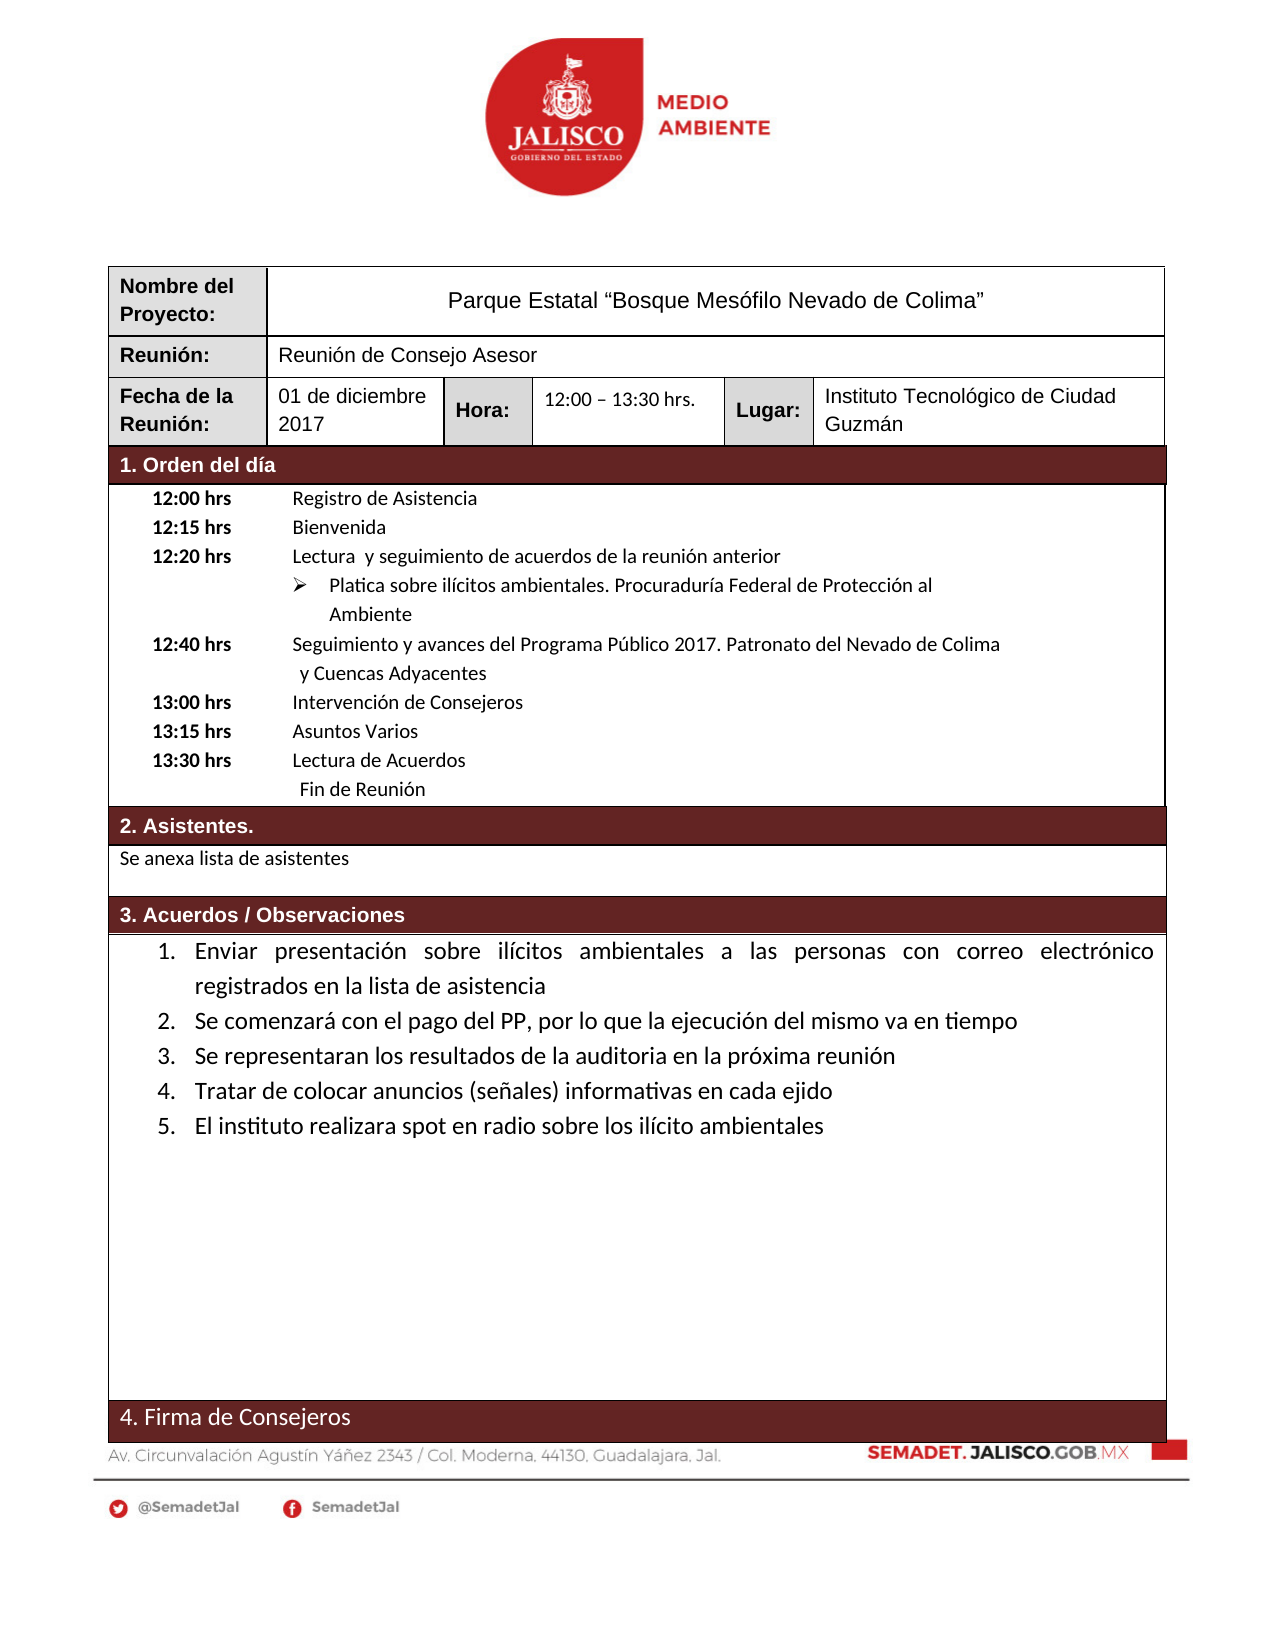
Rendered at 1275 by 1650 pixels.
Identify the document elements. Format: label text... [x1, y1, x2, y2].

table_header Parque Estatal “Bosque Mesófilo Nevado de Colima” [268, 267, 1164, 335]
table_header Nombre del Proyecto: [109, 267, 267, 335]
table_cell 12:00 hrs Registro de Asistencia 12:15 hrs Bienvenida 12:20 hrs Lectura y seguimiento de acuerdos de la reunión anterior Platica sobre ilícitos ambientales. Procuraduría Federal de Protección al Ambiente 12:40 hrs Seguimiento y avances del Programa Público 2017. Patronato del Nevado de Colima y Cuencas Adyacentes 13:00 hrs Intervención de Consejeros 13:15 hrs Asuntos Varios 13:30 hrs Lectura de Acuerdos Fin de Reunión [109, 485, 1164, 806]
table_cell Lugar: [725, 378, 813, 445]
table_cell Fecha de la Reunión: [109, 378, 266, 445]
table_cell Enviar presentación sobre ilícitos ambientales a las personas con correo electrónico registrados en la lista de asistencia Se comenzará con el pago del PP, por lo que la ejecución del mismo va en tiempo Se representaran los resultados de la auditoria en la próxima reunión Tratar de colocar anuncios (señales) informativas en cada ejido El instituto realizara spot en radio sobre los ilícito ambientales [109, 935, 1166, 1400]
table_cell 3. Acuerdos / Observaciones [109, 897, 1166, 933]
picture [0, 0, 1275, 1602]
table_cell Instituto Tecnológico de Ciudad Guzmán [814, 378, 1164, 445]
table_cell 01 de diciembre 2017 [268, 378, 443, 445]
table_cell 2. Asistentes. [109, 807, 1166, 844]
table_cell Se anexa lista de asistentes [109, 846, 1166, 896]
table_cell Hora: [445, 378, 532, 445]
table_cell Reunión de Consejo Asesor [268, 337, 1164, 377]
table_cell 4. Firma de Consejeros [109, 1401, 1166, 1442]
table_cell Reunión: [109, 337, 266, 377]
table_cell 12:00 – 13:30 hrs. [533, 378, 724, 445]
table_cell 1. Orden del día [109, 445, 1166, 483]
